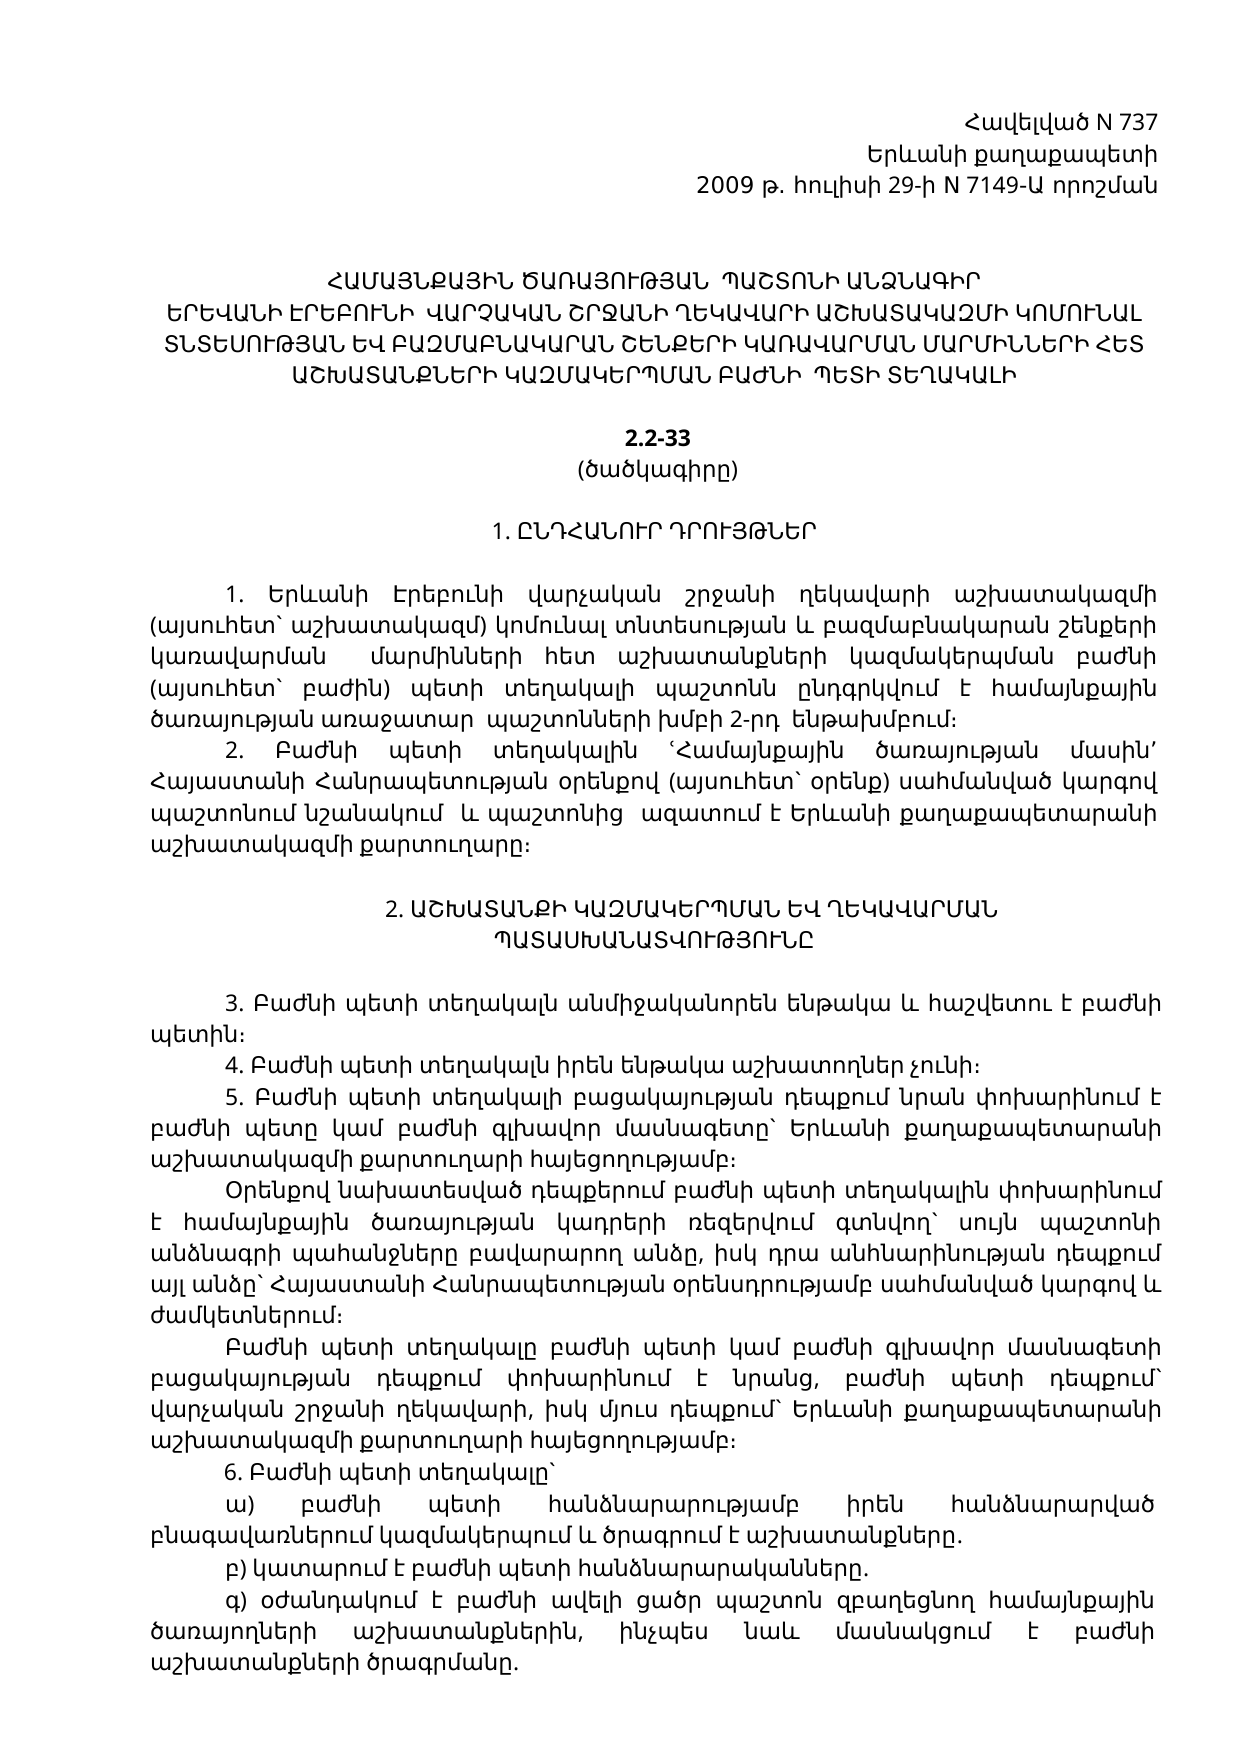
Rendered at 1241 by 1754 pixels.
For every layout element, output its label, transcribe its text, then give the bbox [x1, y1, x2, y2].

text Երևանի քաղաքապետի [592, 137, 1158, 169]
text 2009 թ. հուլիսի 29-ի N 7149-Ա որոշման [592, 169, 1158, 200]
text (ծածկագիրը) [150, 453, 1165, 484]
text 5. Բաժնի պետի տեղակալի բացակայության դեպքում նրան փոխարինում է բաժնի պետը կամ բաժնի գլխավոր մասնագետը` Երևանի քաղաքապետարանի աշխատակազմի քարտուղարի հայեցողությամբ։ [150, 1081, 1163, 1174]
text 4. Բաժնի պետի տեղակալն իրեն ենթակա աշխատողներ չունի։ [150, 1049, 1163, 1081]
text 3. Բաժնի պետի տեղակալն անմիջականորեն ենթակա և հաշվետու է բաժնի պետին։ [150, 987, 1163, 1049]
text ՀԱՄԱՅՆՔԱՅԻՆ ԾԱՌԱՅՈՒԹՅԱՆ ՊԱՇՏՈՆԻ ԱՆՁՆԱԳԻՐ [150, 265, 1158, 297]
subtitle ԵՐԵՎԱՆԻ ԷՐԵԲՈՒՆԻ ՎԱՐՉԱԿԱՆ ՇՐՋԱՆԻ ՂԵԿԱՎԱՐԻ ԱՇԽԱՏԱԿԱԶՄԻ ԿՈՄՈՒՆԱԼ ՏՆՏԵՍՈՒԹՅԱՆ ԵՎ ԲԱԶՄԱԲՆԱԿԱՐԱՆ ՇԵՆՔԵՐԻ ԿԱՌԱՎԱՐՄԱՆ ՄԱՐՄԻՆՆԵՐԻ ՀԵՏ ԱՇԽԱՏԱՆՔՆԵՐԻ ԿԱԶՄԱԿԵՐՊՄԱՆ ԲԱԺՆԻ ՊԵՏԻ ՏԵՂԱԿԱԼԻ [150, 297, 1158, 390]
text 6. Բաժնի պետի տեղակալը` [150, 1456, 1163, 1487]
text Օրենքով նախատեսված դեպքերում բաժնի պետի տեղակալին փոխարինում է համայնքային ծառայության կադրերի ռեզերվում գտնվող` սույն պաշտոնի անձնագրի պահանջները բավարարող անձը, իսկ դրա անհնարինության դեպքում այլ անձը` Հայաստանի Հանրապետության օրենսդրությամբ սահմանված կարգով և ժամկետներում։ [150, 1174, 1163, 1331]
text 2. ԱՇԽԱՏԱՆՔԻ ԿԱԶՄԱԿԵՐՊՄԱՆ ԵՎ ՂԵԿԱՎԱՐՄԱՆ ՊԱՏԱՍԽԱՆԱՏՎՈՒԹՅՈՒՆԸ [150, 893, 1158, 956]
text Հավելված N 737 [592, 106, 1158, 137]
text ա) բաժնի պետի հանձնարարությամբ իրեն հանձնարարված բնագավառներում կազմակերպում և ծրագրում է աշխատանքները. [150, 1488, 1156, 1550]
text բ) կատարում է բաժնի պետի հանձնարարականները. [150, 1551, 1156, 1583]
text գ) օժանդակում է բաժնի ավելի ցածր պաշտոն զբաղեցնող համայնքային ծառայողների աշխատանքներին, ինչպես նաև մասնակցում է բաժնի աշխատանքների ծրագրմանը. [150, 1584, 1156, 1677]
text 2. Բաժնի պետի տեղակալին ՙՀամայնքային ծառայության մասին՚ Հայաստանի Հանրապետության օրենքով (այսուհետ` օրենք) սահմանված կարգով պաշտոնում նշանակում և պաշտոնից ազատում է Երևանի քաղաքապետարանի աշխատակազմի քարտուղարը։ [150, 734, 1158, 859]
text Բաժնի պետի տեղակալը բաժնի պետի կամ բաժնի գլխավոր մասնագետի բացակայության դեպքում փոխարինում է նրանց, բաժնի պետի դեպքում` վարչական շրջանի ղեկավարի, իսկ մյուս դեպքում` Երևանի քաղաքապետարանի աշխատակազմի քարտուղարի հայեցողությամբ։ [150, 1331, 1163, 1456]
text 1. Երևանի Էրեբունի վարչական շրջանի ղեկավարի աշխատակազմի (այսուհետ` աշխատակազմ) կոմունալ տնտեսության և բազմաբնակարան շենքերի կառավարման մարմինների հետ աշխատանքների կազմակերպման բաժնի (այսուհետ` բաժին) պետի տեղակալի պաշտոնն ընդգրկվում է համայնքային ծառայության առաջատար պաշտոնների խմբի 2-րդ ենթախմբում։ [150, 578, 1158, 734]
text 2.2-33 [150, 422, 1165, 453]
text 1. ԸՆԴՀԱՆՈՒՐ ԴՐՈՒՅԹՆԵՐ [150, 515, 1158, 547]
